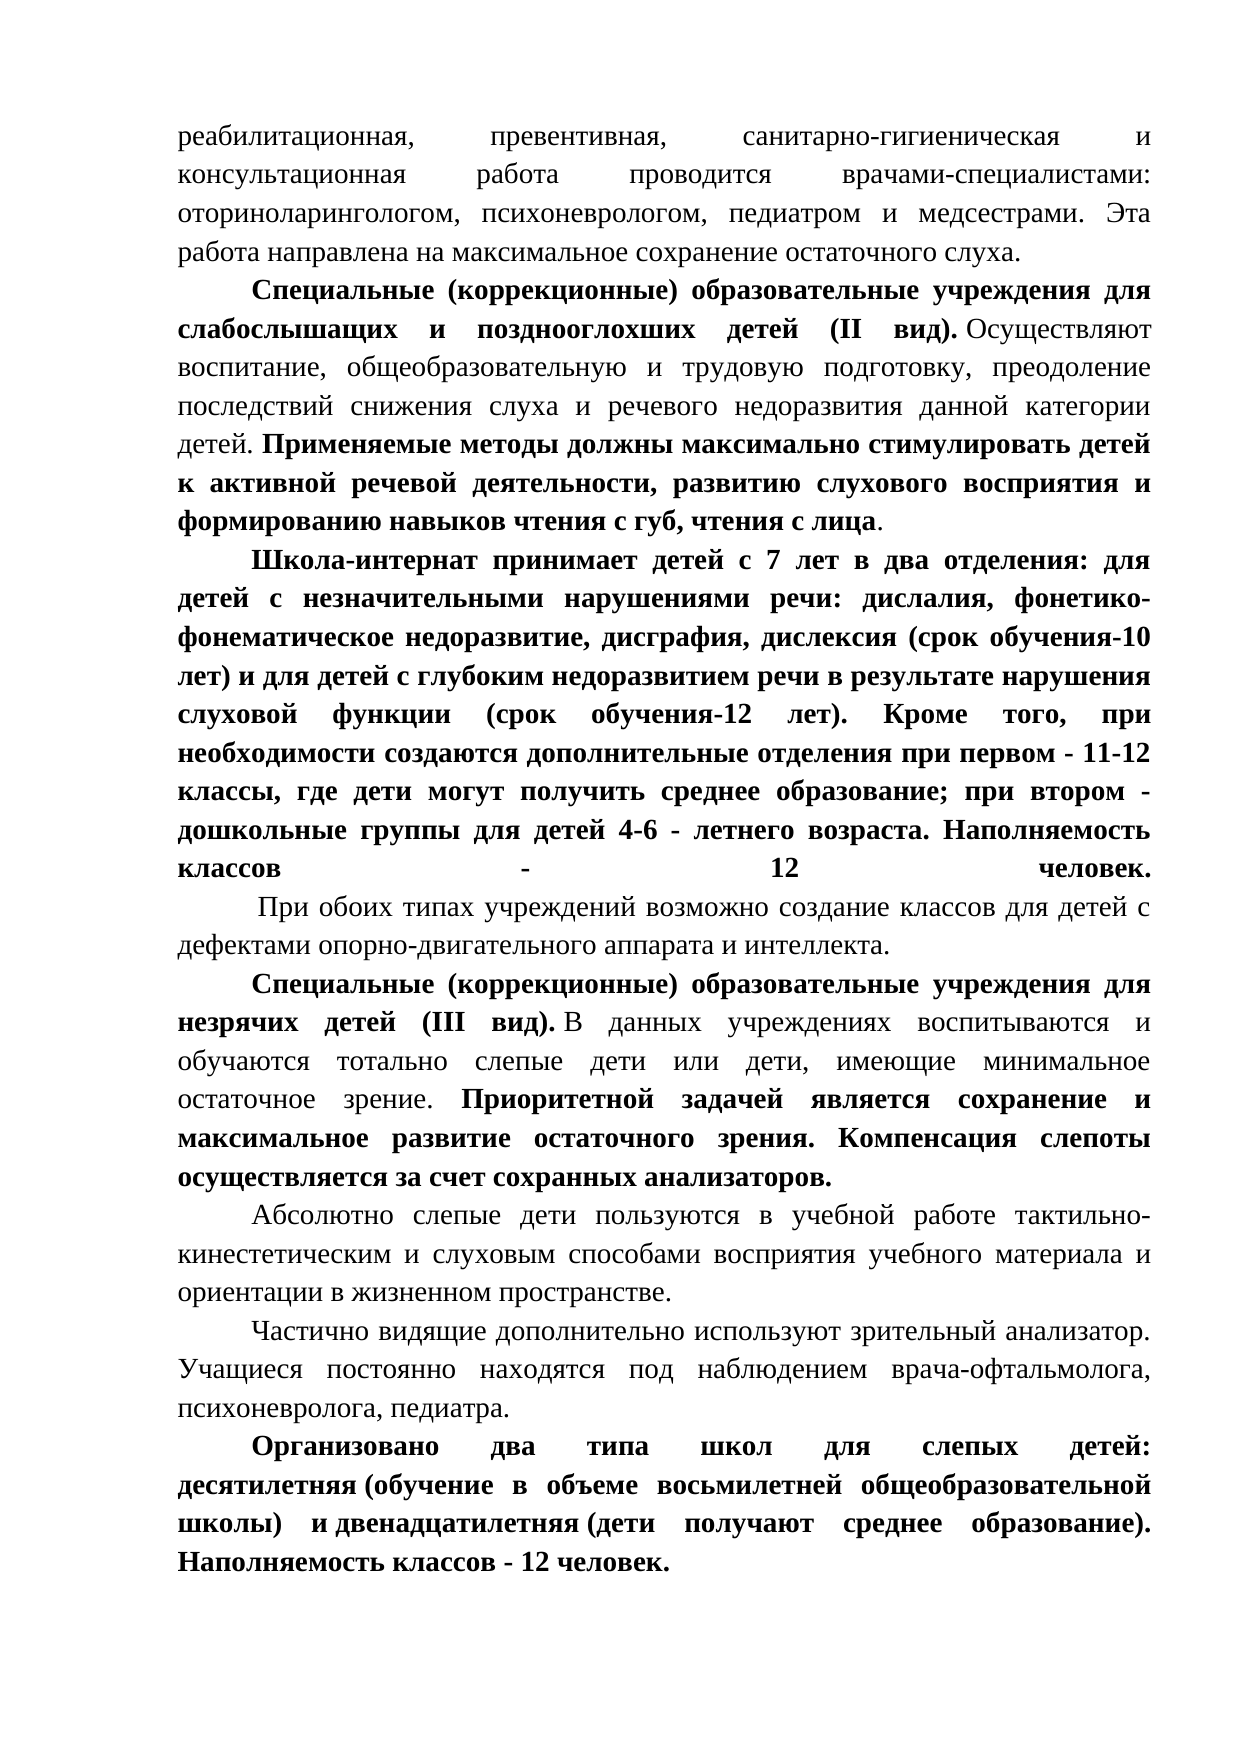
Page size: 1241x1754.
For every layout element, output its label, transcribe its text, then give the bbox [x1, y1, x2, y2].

text Частично видящие дополнительно используют зрительный анализатор. Учащиеся постоянно находятся под наблюдением врача-офтальмолога, психоневролога, педиатра. [177, 1313, 1152, 1423]
text Организовано два типа школ для слепых детей: десятилетняя (обучение в объеме восьмилетней общеобразовательной школы) и двенадцатилетняя (дети получают среднее образование). Наполняемость классов - 12 человек. [177, 1428, 1152, 1578]
text Абсолютно слепые дети пользуются в учебной работе тактильно-кинестетическим и слуховым способами восприятия учебного материала и ориентации в жизненном пространстве. [177, 1197, 1152, 1308]
text Школа-интернат принимает детей с 7 лет в два отделения: для детей с незначительными нарушениями речи: дислалия, фонетико-фонематическое недоразвитие, дисграфия, дислексия (срок обучения-10 лет) и для детей с глубоким недоразвитием речи в результате нарушения слуховой функции (срок обучения-12 лет). Кроме того, при необходимости создаются дополнительные отделения при первом - 11-12 классы, где дети могут получить среднее образование; при втором - дошкольные группы для детей 4-6 - летнего возраста. Наполняемость классов - 12 человек. При обоих типах учреждений возможно создание классов для детей с дефектами опорно-двигательного аппарата и интеллекта. [177, 542, 1152, 961]
text Специальные (коррекционные) образовательные учреждения для незрячих детей (III вид). В данных учреждениях воспитываются и обучаются тотально слепые дети или дети, имеющие минимальное остаточное зрение. Приоритетной задачей является сохранение и максимальное развитие остаточного зрения. Компенсация слепоты осуществляется за счет сохранных анализаторов. [177, 966, 1152, 1192]
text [177, 118, 1152, 267]
text Специальные (коррекционные) образовательные учреждения для слабослышащих и позднооглохших детей (II вид). Осуществляют воспитание, общеобразовательную и трудовую подготовку, преодоление последствий снижения слуха и речевого недоразвития данной категории детей. Применяемые методы должны максимально стимулировать детей к активной речевой деятельности, развитию слухового восприятия и формированию навыков чтения с губ, чтения с лица. [177, 272, 1152, 537]
